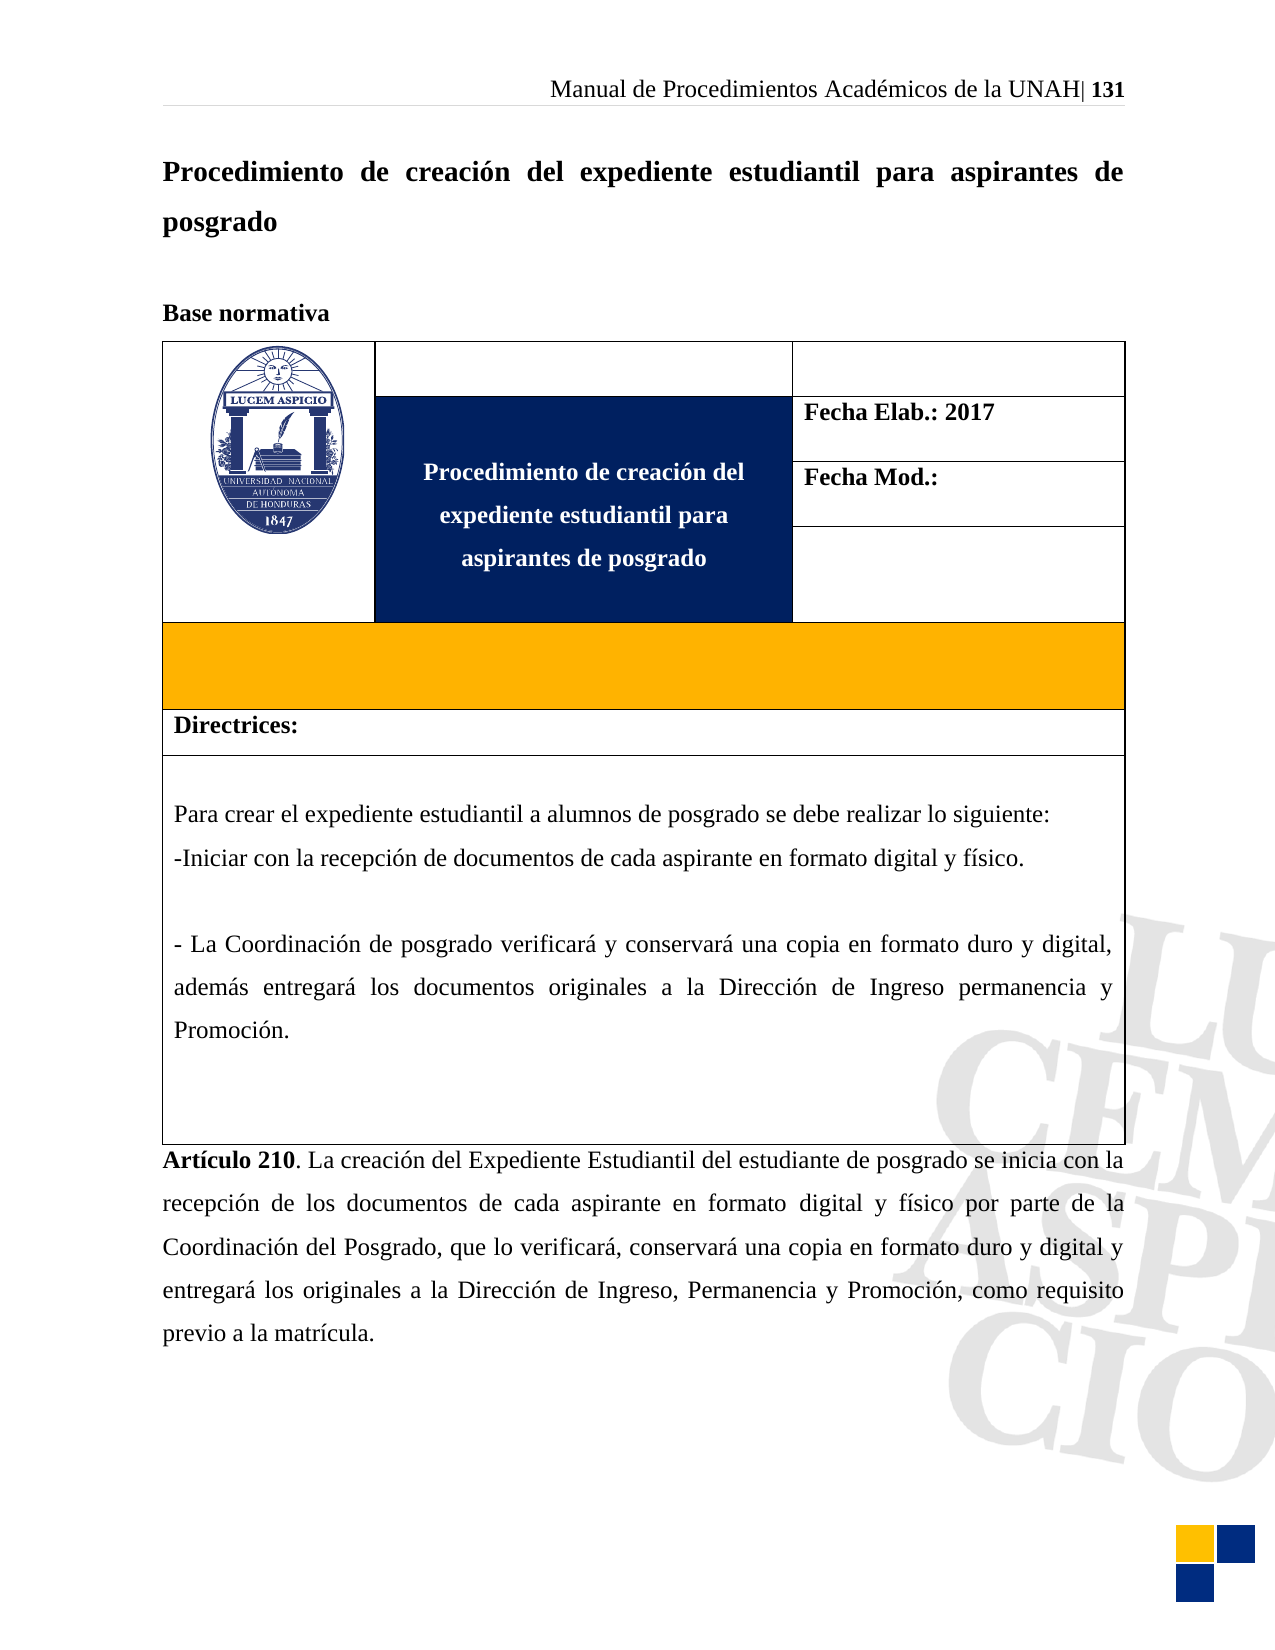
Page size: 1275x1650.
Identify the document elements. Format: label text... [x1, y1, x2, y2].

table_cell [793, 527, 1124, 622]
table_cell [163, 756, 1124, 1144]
subtitle Procedimiento de creación del expediente estudiantil para aspirantes de posgrado [162, 154, 1125, 238]
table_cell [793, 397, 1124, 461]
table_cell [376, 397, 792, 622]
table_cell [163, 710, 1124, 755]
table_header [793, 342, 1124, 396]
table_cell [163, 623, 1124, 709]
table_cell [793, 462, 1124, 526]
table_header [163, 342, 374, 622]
text Base normativa [162, 298, 1125, 327]
picture [365, 840, 1275, 1492]
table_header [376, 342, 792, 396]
text Artículo 210. La creación del Expediente Estudiantil del estudiante de posgrado se inicia con la recepción de los documentos de cada aspirante en formato digital y físico por parte de la Coordinación del Posgrado, que lo verificará, conservará una copia en formato duro y digital y entregará los originales a la Dirección de Ingreso, Permanencia y Promoción, como requisito previo a la matrícula. [162, 1145, 1125, 1347]
